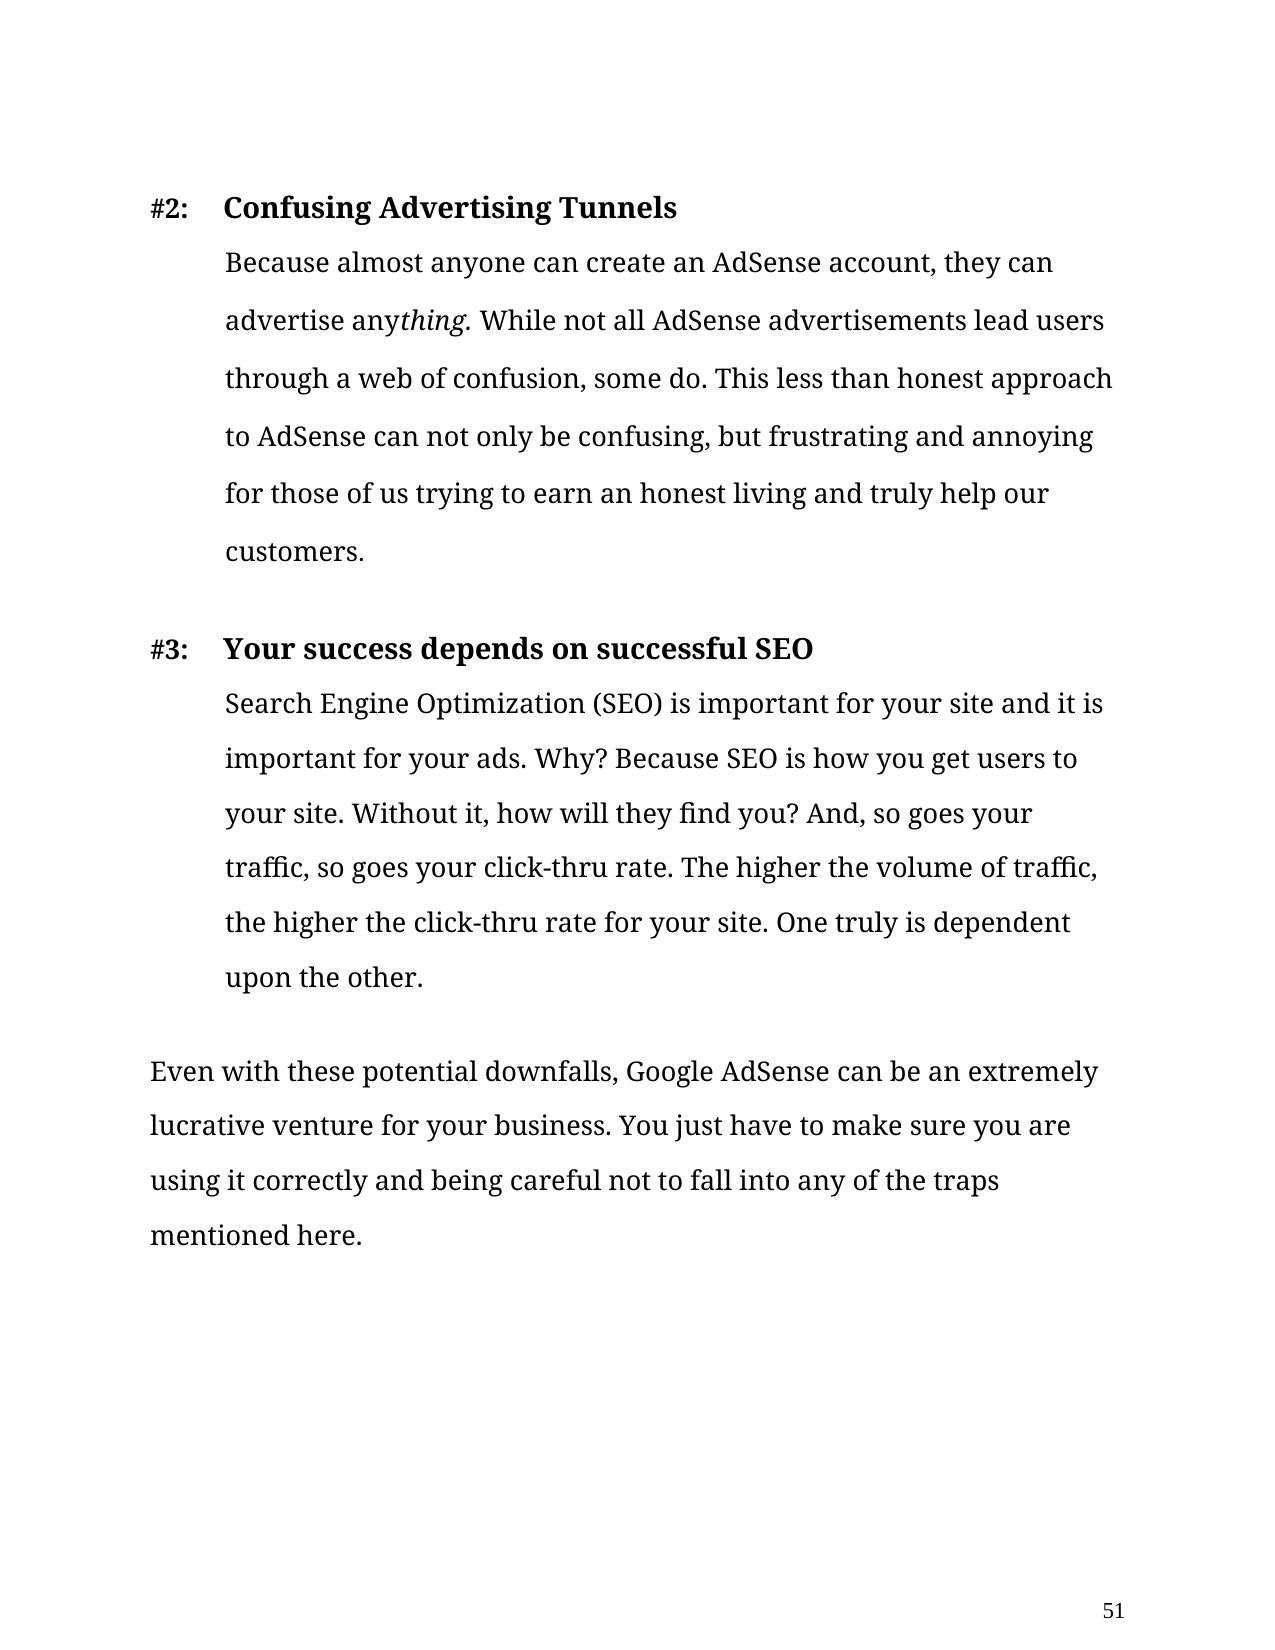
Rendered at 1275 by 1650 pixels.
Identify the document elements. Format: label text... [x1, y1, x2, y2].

text Even with these potential downfalls, Google AdSense can be an extremely lucrative venture for your business. You just have to make sure you are using it correctly and being careful not to fall into any of the traps mentioned here. [150, 1052, 1125, 1253]
text #3: Your success depends on successful SEO [150, 628, 1125, 668]
text Because almost anyone can create an AdSense account, they can advertise anything. While not all AdSense advertisements lead users through a web of confusion, some do. This less than honest approach to AdSense can not only be confusing, but frustrating and annoying for those of us trying to earn an honest living and truly help our customers. [225, 243, 1121, 569]
text #2: Confusing Advertising Tunnels [150, 188, 1125, 227]
text Search Engine Optimization (SEO) is important for your site and it is important for your ads. Why? Because SEO is how you get users to your site. Without it, how will they find you? And, so goes your traffic, so goes your click-thru rate. The higher the volume of traffic, the higher the click-thru rate for your site. One truly is dependent upon the other. [225, 684, 1110, 996]
